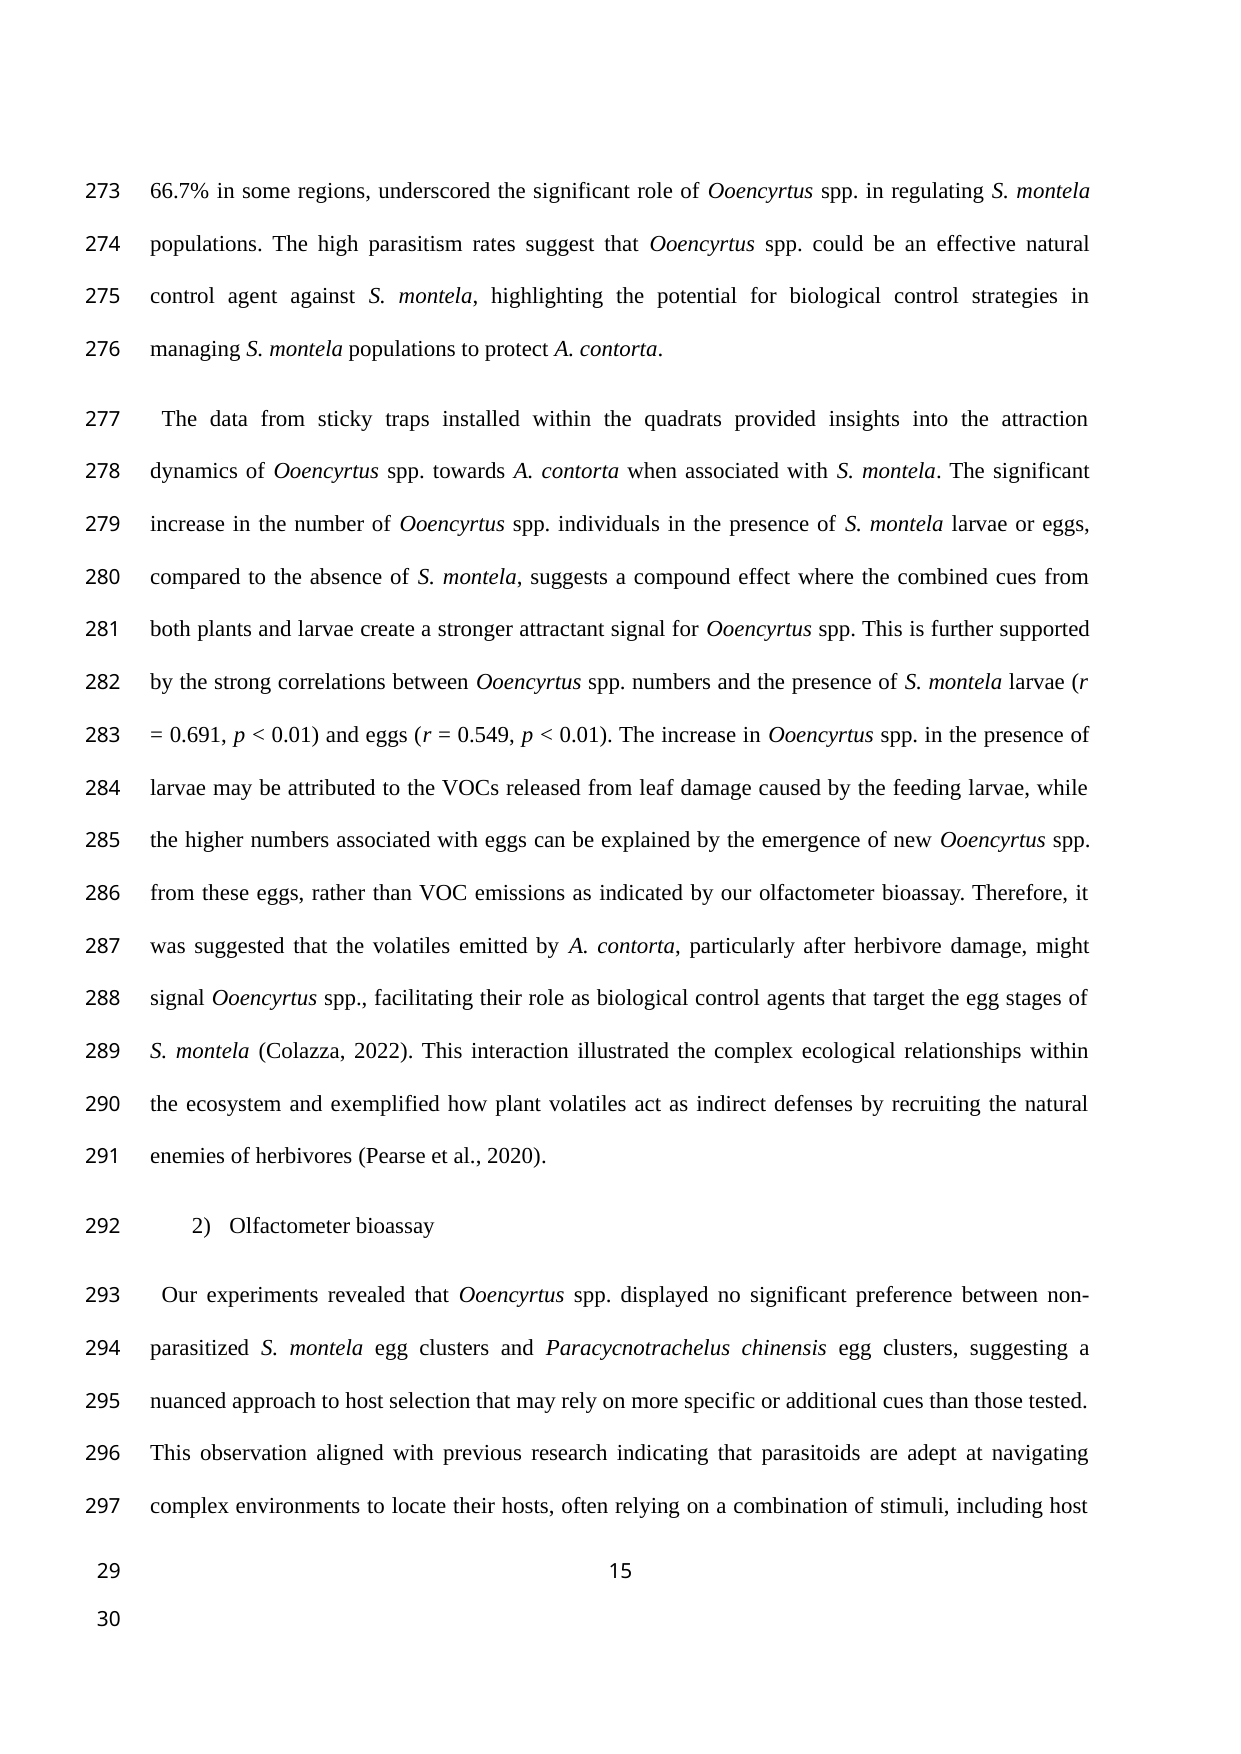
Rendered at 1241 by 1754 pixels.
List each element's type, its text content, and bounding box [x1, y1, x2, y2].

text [150, 1281, 1090, 1518]
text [150, 177, 1090, 362]
text The data from sticky traps installed within the quadrats provided insights into the attraction dynamics of Ooencyrtus spp. towards A. contorta when associated with S. montela. The significant increase in the number of Ooencyrtus spp. individuals in the presence of S. montela larvae or eggs, compared to the absence of S. montela, suggests a compound effect where the combined cues from both plants and larvae create a stronger attractant signal for Ooencyrtus spp. This is further supported by the strong correlations between Ooencyrtus spp. numbers and the presence of S. montela larvae (r = 0.691, p < 0.01) and eggs (r = 0.549, p < 0.01). The increase in Ooencyrtus spp. in the presence of larvae may be attributed to the VOCs released from leaf damage caused by the feeding larvae, while the higher numbers associated with eggs can be explained by the emergence of new Ooencyrtus spp. from these eggs, rather than VOC emissions as indicated by our olfactometer bioassay. Therefore, it was suggested that the volatiles emitted by A. contorta, particularly after herbivore damage, might signal Ooencyrtus spp., facilitating their role as biological control agents that target the egg stages of S. montela (Colazza, 2022). This interaction illustrated the complex ecological relationships within the ecosystem and exemplified how plant volatiles act as indirect defenses by recruiting the natural enemies of herbivores (Pearse et al., 2020). [150, 405, 1090, 1169]
list Olfactometer bioassay [192, 1212, 1090, 1238]
